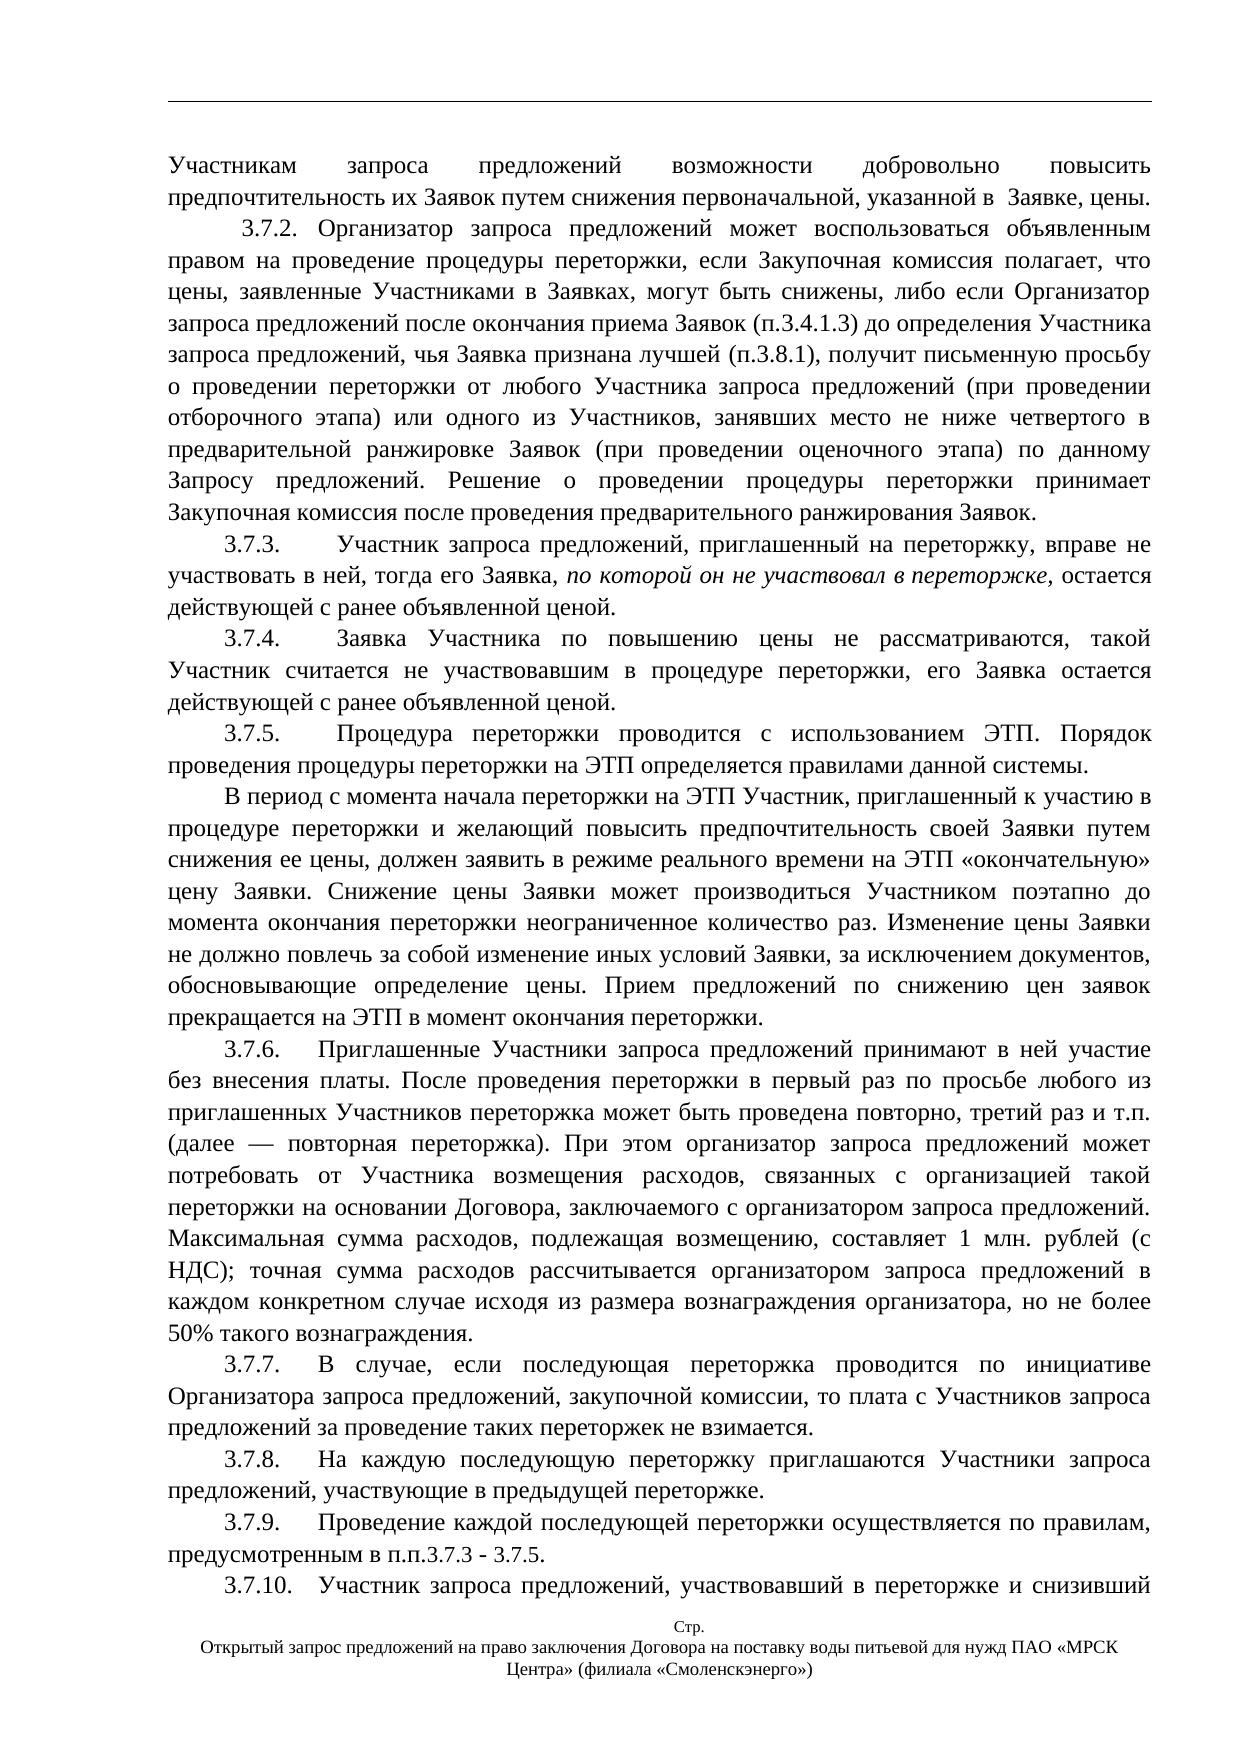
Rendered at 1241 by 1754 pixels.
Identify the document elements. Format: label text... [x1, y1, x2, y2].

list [168, 150, 1152, 210]
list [168, 1570, 1152, 1599]
list Организатор запроса предложений может воспользоваться объявленным правом на проведение процедуры переторжки, если Закупочная комиссия полагает, что цены, заявленные Участниками в Заявках, могут быть снижены, либо если Организатор запроса предложений после окончания приема Заявок (п.3.4.1.3) до определения Участника запроса предложений, чья Заявка признана лучшей (п.3.8.1), получит письменную просьбу о проведении переторжки от любого Участника запроса предложений (при проведении отборочного этапа) или одного из Участников, занявших место не ниже четвертого в предварительной ранжировке Заявок (при проведении оценочного этапа) по данному Запросу предложений. Решение о проведении процедуры переторжки принимает Закупочная комиссия после проведения предварительного ранжирования Заявок. [168, 213, 1152, 526]
list Проведение каждой последующей переторжки осуществляется по правилам, предусмотренным в п.п.3.7.3 - 3.7.5. [168, 1507, 1152, 1567]
text В период с момента начала переторжки на ЭТП Участник, приглашенный к участию в процедуре переторжки и желающий повысить предпочтительность своей Заявки путем снижения ее цены, должен заявить в режиме реального времени на ЭТП «окончательную» цену Заявки. Снижение цены Заявки может производиться Участником поэтапно до момента окончания переторжки неограниченное количество раз. Изменение цены Заявки не должно повлечь за собой изменение иных условий Заявки, за исключением документов, обосновывающие определение цены. Прием предложений по снижению цен заявок прекращается на ЭТП в момент окончания переторжки. [168, 781, 1152, 1031]
list На каждую последующую переторжку приглашаются Участники запроса предложений, участвующие в предыдущей переторжке. [168, 1444, 1152, 1504]
list Участник запроса предложений, приглашенный на переторжку, вправе не участвовать в ней, тогда его Заявка, по которой он не участвовал в переторжке, остается действующей с ранее объявленной ценой. [168, 529, 1152, 621]
list Процедура переторжки проводится с использованием ЭТП. Порядок проведения процедуры переторжки на ЭТП определяется правилами данной системы. [168, 718, 1152, 778]
list В случае, если последующая переторжка проводится по инициативе Организатора запроса предложений, закупочной комиссии, то плата с Участников запроса предложений за проведение таких переторжек не взимается. [168, 1349, 1152, 1441]
list Заявка Участника по повышению цены не рассматриваются, такой Участник считается не участвовавшим в процедуре переторжки, его Заявка остается действующей с ранее объявленной ценой. [168, 623, 1152, 715]
list Приглашенные Участники запроса предложений принимают в ней участие без внесения платы. После проведения переторжки в первый раз по просьбе любого из приглашенных Участников переторжка может быть проведена повторно, третий раз и т.п. (далее — повторная переторжка). При этом организатор запроса предложений может потребовать от Участника возмещения расходов, связанных с организацией такой переторжки на основании Договора, заключаемого с организатором запроса предложений. Максимальная сумма расходов, подлежащая возмещению, составляет 1 млн. рублей (с НДС); точная сумма расходов рассчитывается организатором запроса предложений в каждом конкретном случае исходя из размера вознаграждения организатора, но не более 50% такого вознаграждения. [168, 1034, 1152, 1347]
